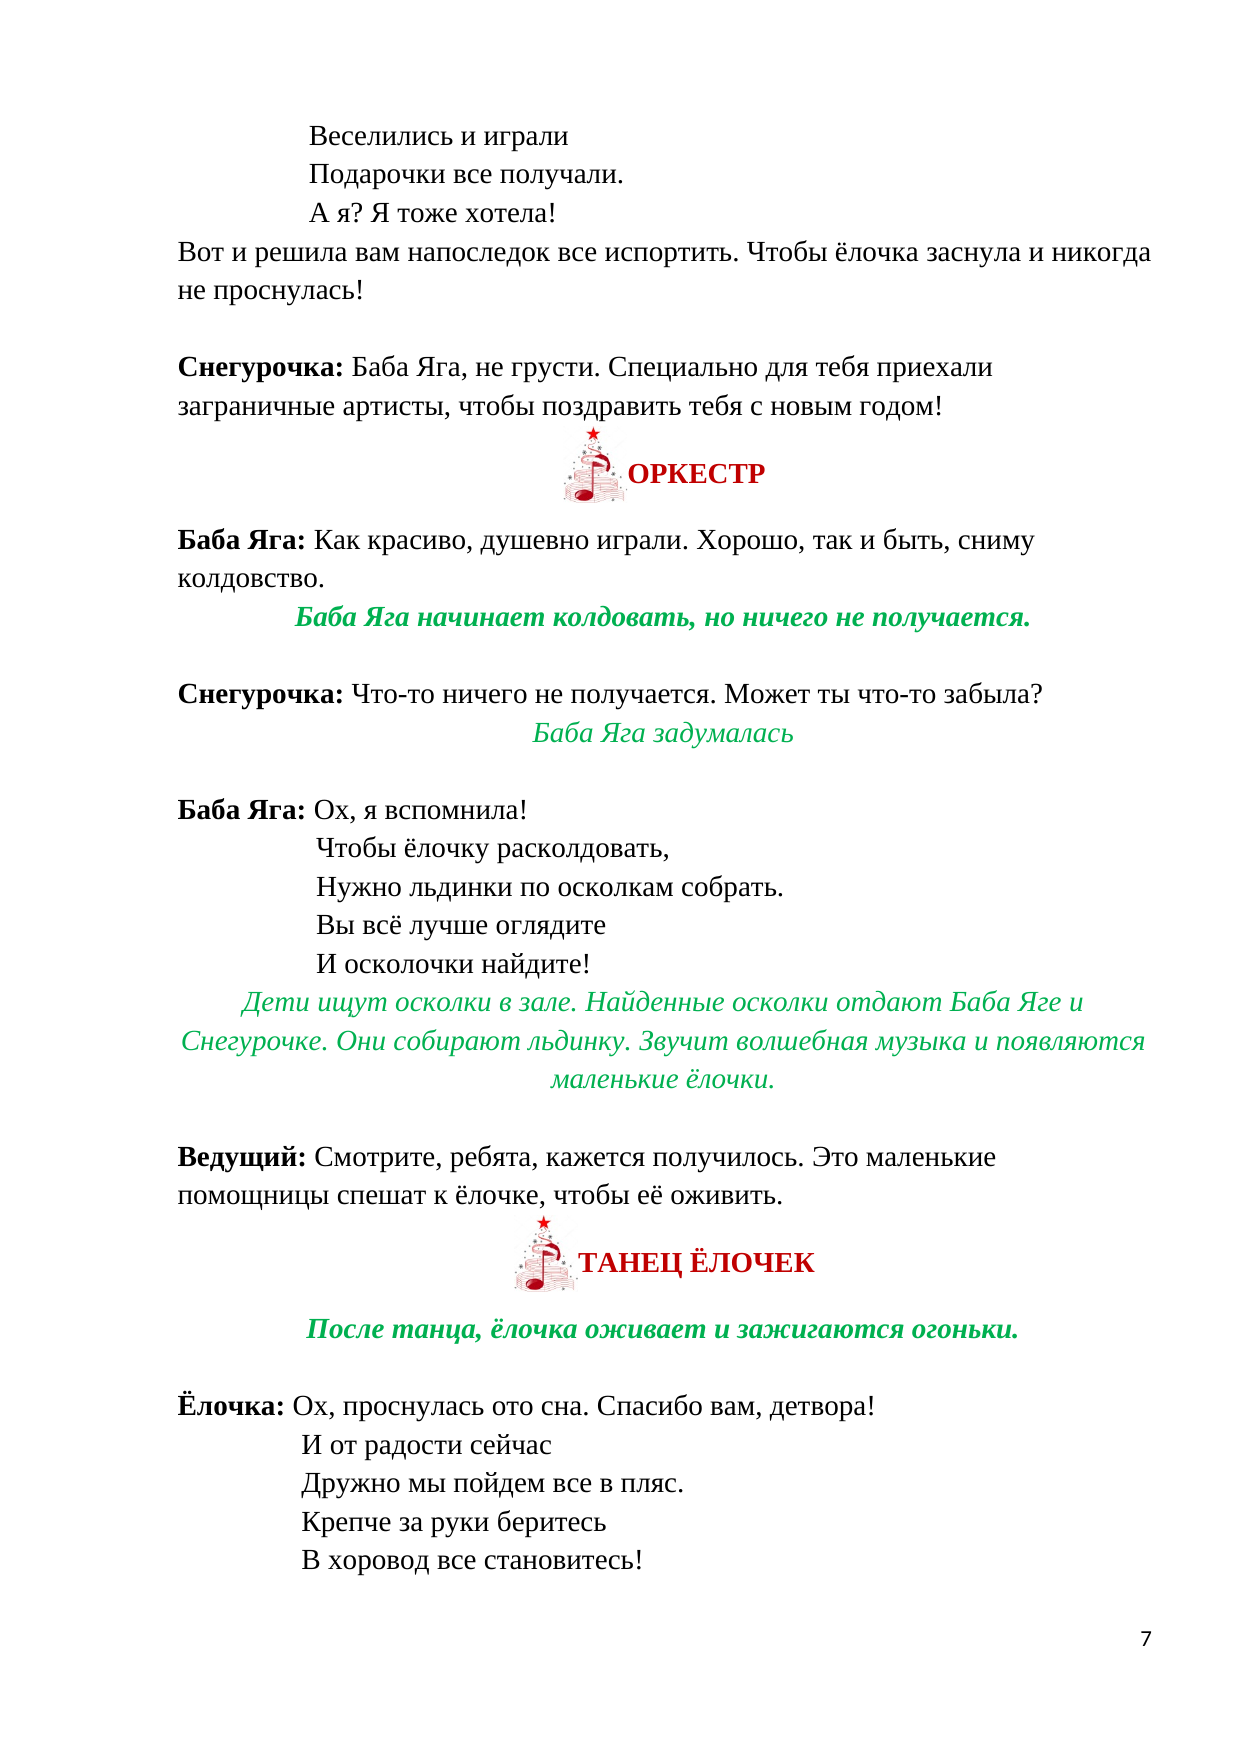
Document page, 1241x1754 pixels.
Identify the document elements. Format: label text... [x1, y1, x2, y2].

text После танца, ёлочка оживает и зажигаются огоньки. [177, 1311, 1152, 1345]
text В хоровод все становитесь! [177, 1542, 1152, 1576]
text А я? Я тоже хотела! [177, 195, 1152, 229]
text Баба Яга: Как красиво, душевно играли. Хорошо, так и быть, сниму колдовство. [177, 522, 1152, 594]
text Баба Яга начинает колдовать, но ничего не получается. [177, 599, 1152, 633]
text Ведущий: Смотрите, ребята, кажется получилось. Это маленькие помощницы спешат к ёлочке, чтобы её оживить. [177, 1139, 1152, 1211]
text Крепче за руки беритесь [177, 1504, 1152, 1537]
text Ёлочка: Ох, проснулась ото сна. Спасибо вам, детвора! [177, 1388, 1152, 1422]
text И осколочки найдите! [177, 946, 1152, 979]
text Баба Яга: Ох, я вспомнила! [177, 792, 1152, 825]
text Снегурочка: Что-то ничего не получается. Может ты что-то забыла? [177, 676, 1152, 710]
text Дружно мы пойдем все в пляс. [177, 1465, 1152, 1499]
text Вот и решила вам напоследок все испортить. Чтобы ёлочка заснула и никогда не проснулась! [177, 234, 1152, 306]
picture [514, 1215, 578, 1292]
text Веселились и играли [177, 118, 1152, 152]
text ОРКЕСТР [177, 426, 1152, 513]
text Вы всё лучше оглядите [177, 907, 1152, 941]
text Подарочки все получали. [177, 157, 1152, 190]
text Снегурочка: Баба Яга, не грусти. Специально для тебя приехали заграничные артисты, чтобы поздравить тебя с новым годом! [177, 349, 1152, 421]
picture [563, 426, 628, 503]
text Баба Яга задумалась [177, 715, 1152, 748]
text Нужно льдинки по осколкам собрать. [177, 869, 1152, 902]
text Чтобы ёлочку расколдовать, [177, 830, 1152, 864]
text И от радости сейчас [177, 1427, 1152, 1460]
text ТАНЕЦ ЁЛОЧЕК [177, 1216, 1152, 1303]
text Дети ищут осколки в зале. Найденные осколки отдают Баба Яге и Снегурочке. Они собирают льдинку. Звучит волшебная музыка и появляются маленькие ёлочки. [177, 984, 1152, 1095]
